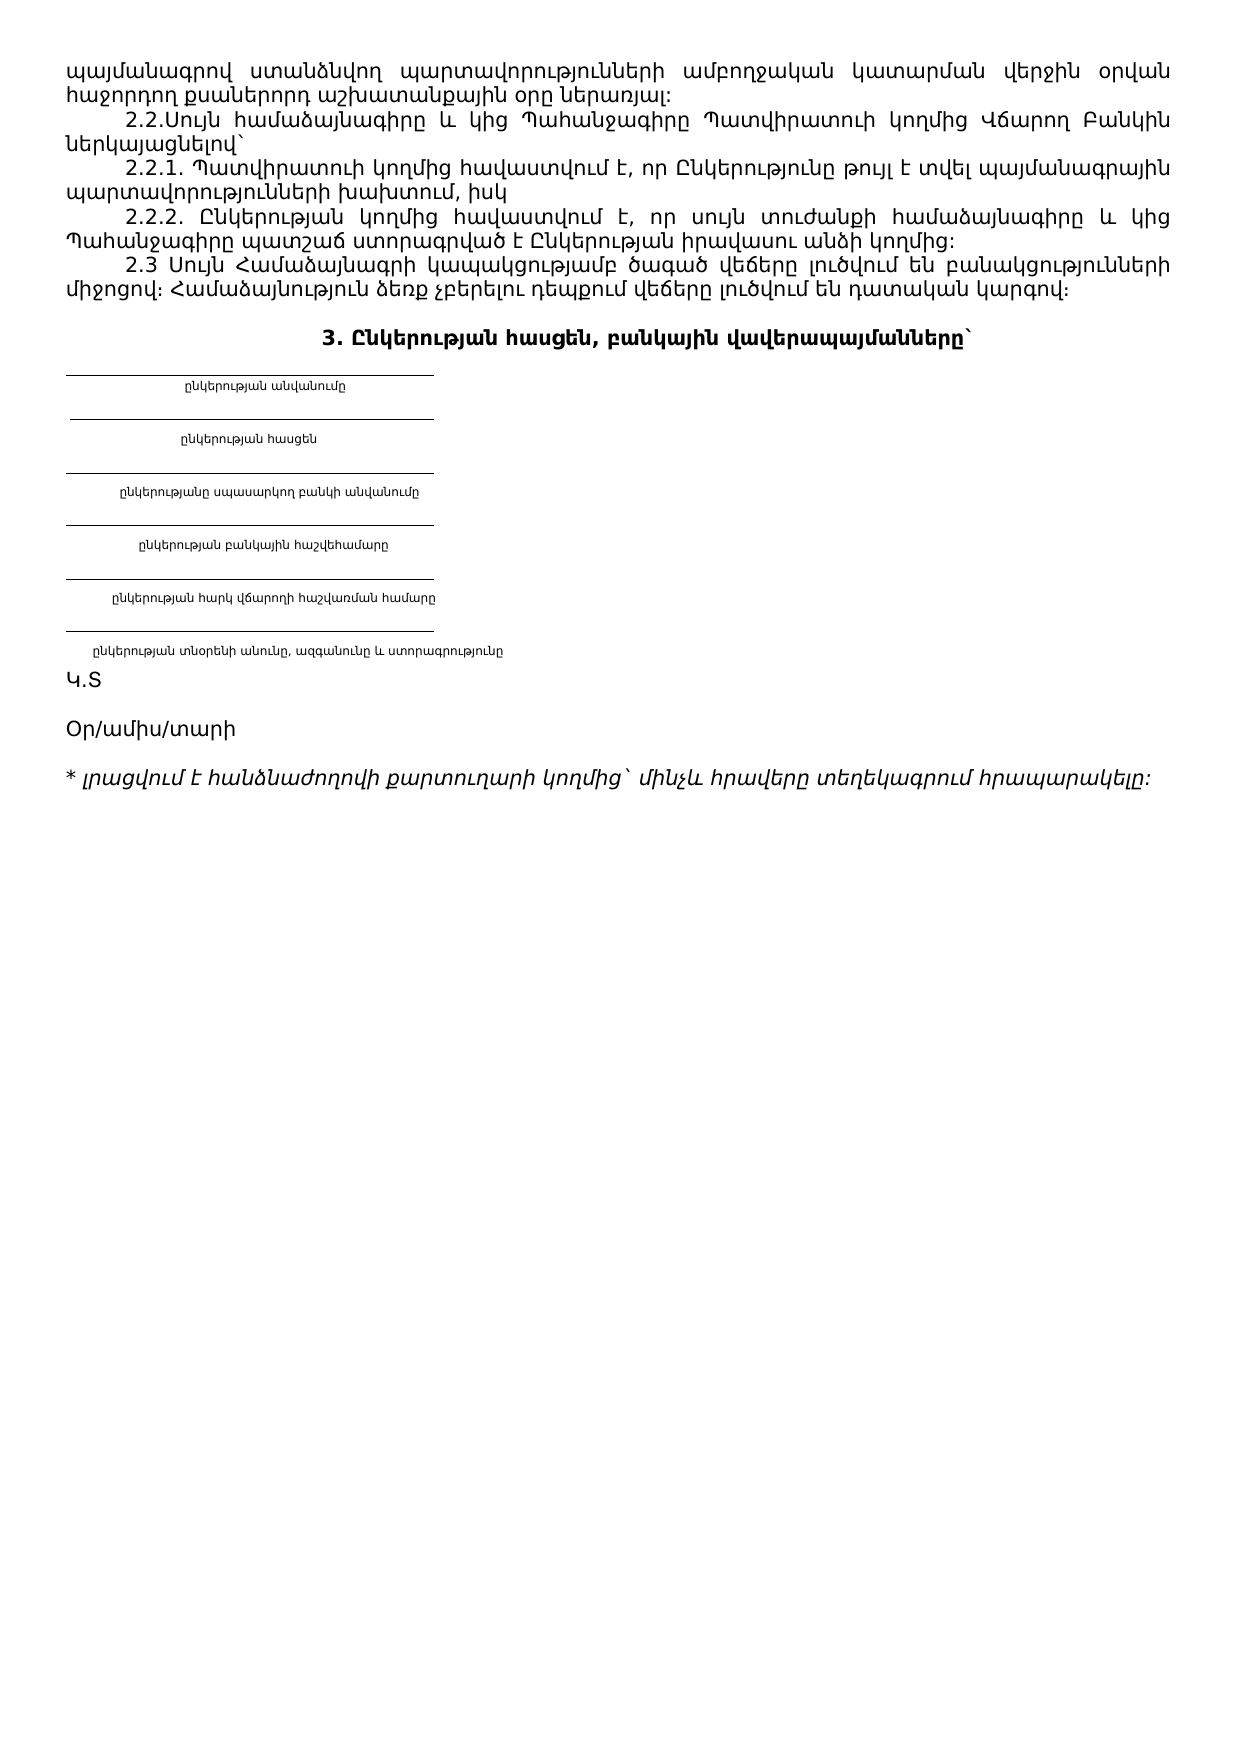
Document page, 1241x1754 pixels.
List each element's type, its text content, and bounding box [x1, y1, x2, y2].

text 2.2.1. Պատվիրատուի կողմից հավաստվում է, որ Ընկերությունը թույլ է տվել պայմանագրային պարտավորությունների խախտում, իսկ [66, 156, 1172, 205]
text Կ.Տ [66, 668, 1172, 693]
text ընկերության տնօրենի անունը, ազգանունը և ստորագրությունը [66, 644, 1172, 668]
text 2.3 Սույն Համաձայնագրի կապակցությամբ ծագած վեճերը լուծվում են բանակցությունների միջոցով։ Համաձայնություն ձեռք չբերելու դեպքում վեճերը լուծվում են դատական կարգով։ [66, 253, 1172, 302]
text 3. Ընկերության հասցեն, բանկային վավերապայմանները` [66, 326, 1172, 350]
text * լրացվում է հանձնաժողովի քարտուղարի կողմից` մինչև հրավերը տեղեկագրում հրապարակելը: [66, 766, 1172, 790]
text ընկերության հասցեն [66, 432, 1172, 456]
text ընկերության բանկային հաշվեհամարը [66, 538, 1172, 562]
text ընկերությանը սպասարկող բանկի անվանումը [66, 485, 1172, 509]
text ընկերության անվանումը [66, 379, 1172, 403]
text 2.2.Սույն համաձայնագիրը և կից Պահանջագիրը Պատվիրատուի կողմից Վճարող Բանկին ներկայացնելով` [66, 108, 1172, 156]
text 2.2.2. Ընկերության կողմից հավաստվում է, որ սույն տուժանքի համաձայնագիրը և կից Պահանջագիրը պատշաճ ստորագրված է Ընկերության իրավասու անձի կողմից: [66, 205, 1172, 253]
text Օր/ամիս/տարի [66, 717, 1172, 741]
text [66, 59, 1172, 108]
text ընկերության հարկ վճարողի հաշվառման համարը [66, 591, 1172, 615]
